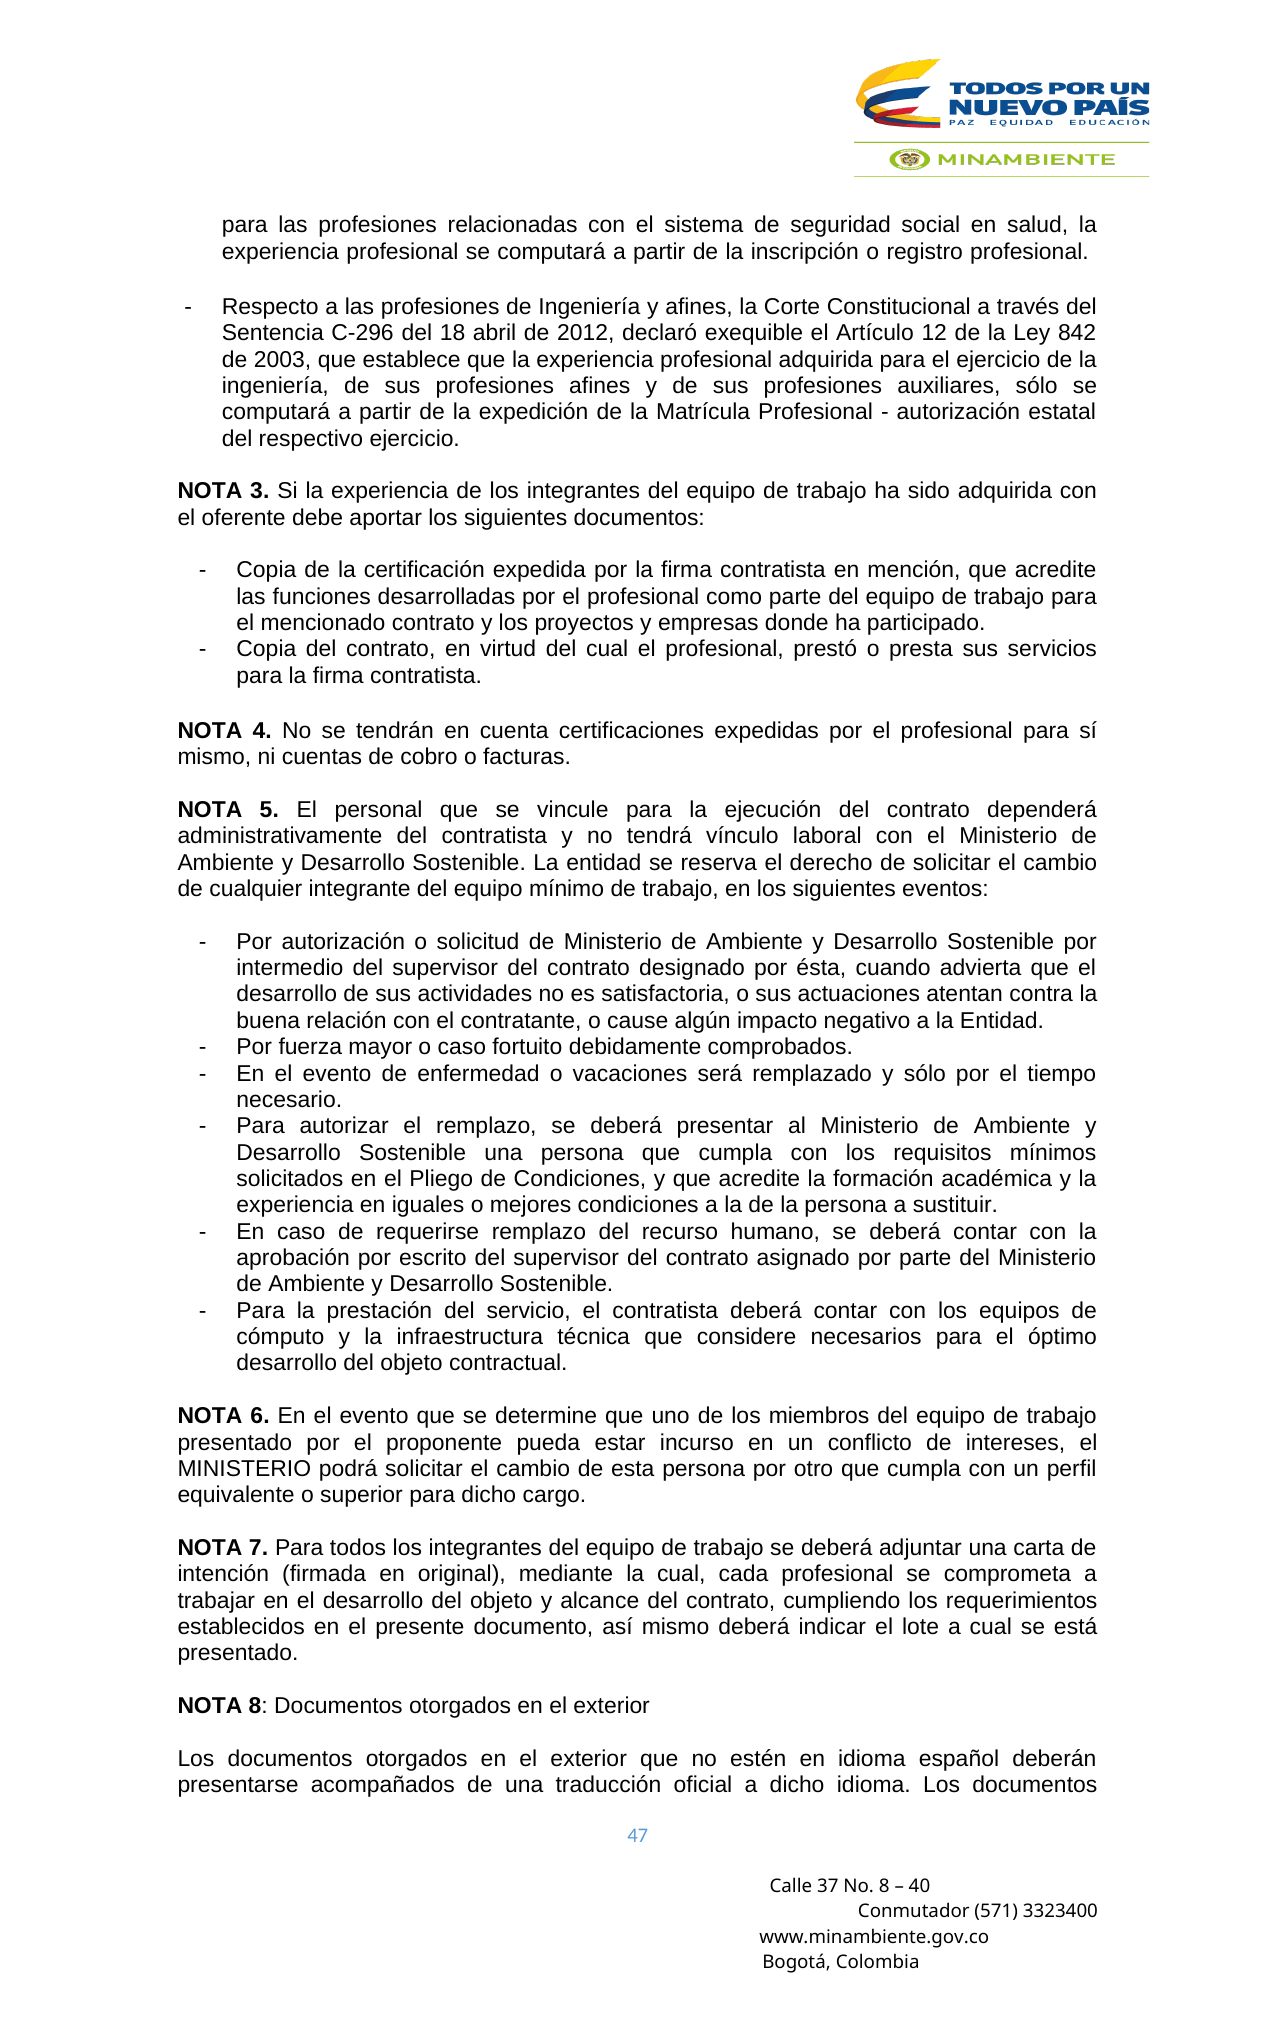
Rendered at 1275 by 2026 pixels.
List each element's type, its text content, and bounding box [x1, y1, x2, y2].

list NOTA 5. El personal que se vincule para la ejecución del contrato dependerá administrativamente del contratista y no tendrá vínculo laboral con el Ministerio de Ambiente y Desarrollo Sostenible. La entidad se reserva el derecho de solicitar el cambio de cualquier integrante del equipo mínimo de trabajo, en los siguientes eventos: [177, 796, 1098, 901]
list Respecto a las profesiones de Ingeniería y afines, la Corte Constitucional a través del Sentencia C-296 del 18 abril de 2012, declaró exequible el Artículo 12 de la Ley 842 de 2003, que establece que la experiencia profesional adquirida para el ejercicio de la ingeniería, de sus profesiones afines y de sus profesiones auxiliares, sólo se computará a partir de la expedición de la Matrícula Profesional - autorización estatal del respectivo ejercicio. [184, 293, 1097, 451]
list NOTA 4. No se tendrán en cuenta certificaciones expedidas por el profesional para sí mismo, ni cuentas de cobro o facturas. [177, 717, 1098, 769]
list Por fuerza mayor o caso fortuito debidamente comprobados. [199, 1033, 1097, 1059]
list Para autorizar el remplazo, se deberá presentar al Ministerio de Ambiente y Desarrollo Sostenible una persona que cumpla con los requisitos mínimos solicitados en el Pliego de Condiciones, y que acredite la formación académica y la experiencia en iguales o mejores condiciones a la de la persona a sustituir. [199, 1112, 1097, 1218]
list En el evento de enfermedad o vacaciones será remplazado y sólo por el tiempo necesario. [199, 1059, 1097, 1112]
list Para la prestación del servicio, el contratista deberá contar con los equipos de cómputo y la infraestructura técnica que considere necesarios para el óptimo desarrollo del objeto contractual. [199, 1297, 1097, 1376]
list NOTA 6. En el evento que se determine que uno de los miembros del equipo de trabajo presentado por el proponente pueda estar incurso en un conflicto de intereses, el MINISTERIO podrá solicitar el cambio de esta persona por otro que cumpla con un perfil equivalente o superior para dicho cargo. [177, 1402, 1098, 1507]
list En caso de requerirse remplazo del recurso humano, se deberá contar con la aprobación por escrito del supervisor del contrato asignado por parte del Ministerio de Ambiente y Desarrollo Sostenible. [199, 1218, 1097, 1297]
list Copia de la certificación expedida por la firma contratista en mención, que acredite las funciones desarrolladas por el profesional como parte del equipo de trabajo para el mencionado contrato y los proyectos y empresas donde ha participado. [199, 556, 1097, 635]
text NOTA 8: Documentos otorgados en el exterior [177, 1692, 1098, 1718]
list NOTA 7. Para todos los integrantes del equipo de trabajo se deberá adjuntar una carta de intención (firmada en original), mediante la cual, cada profesional se comprometa a trabajar en el desarrollo del objeto y alcance del contrato, cumpliendo los requerimientos establecidos en el presente documento, así mismo deberá indicar el lote a cual se está presentado. [177, 1534, 1098, 1666]
picture [853, 59, 1150, 177]
list Por autorización o solicitud de Ministerio de Ambiente y Desarrollo Sostenible por intermedio del supervisor del contrato designado por ésta, cuando advierta que el desarrollo de sus actividades no es satisfactoria, o sus actuaciones atentan contra la buena relación con el contratante, o cause algún impacto negativo a la Entidad. [199, 928, 1097, 1033]
list Copia del contrato, en virtud del cual el profesional, prestó o presta sus servicios para la firma contratista. [199, 635, 1097, 688]
list NOTA 3. Si la experiencia de los integrantes del equipo de trabajo ha sido adquirida con el oferente debe aportar los siguientes documentos: [177, 477, 1098, 530]
